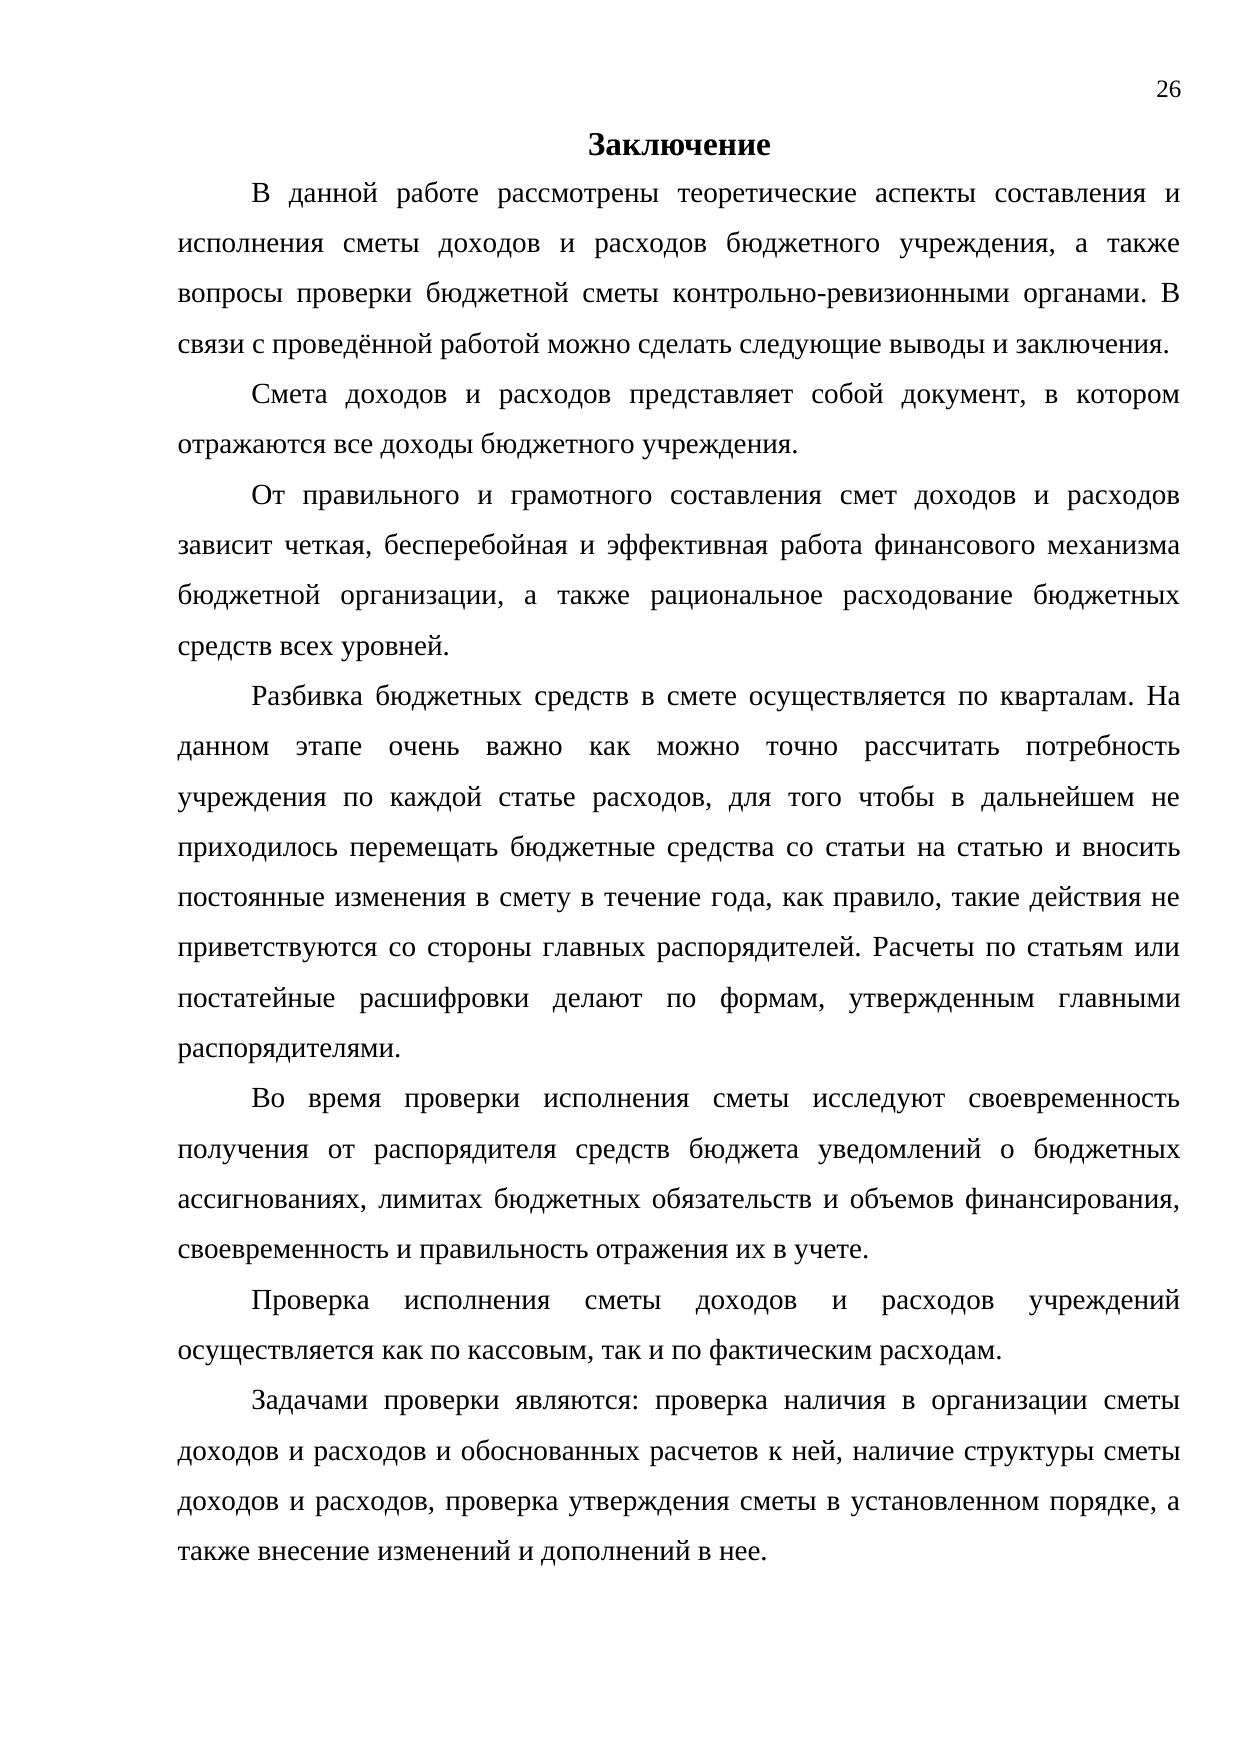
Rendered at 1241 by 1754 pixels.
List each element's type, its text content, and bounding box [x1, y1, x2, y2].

text Разбивка бюджетных средств в смете осуществляется по кварталам. На данном этапе очень важно как можно точно рассчитать потребность учреждения по каждой статье расходов, для того чтобы в дальнейшем не приходилось перемещать бюджетные средства со статьи на статью и вносить постоянные изменения в смету в течение года, как правило, такие действия не приветствуются со стороны главных распорядителей. Расчеты по статьям или постатейные расшифровки делают по формам, утвержденным главными распорядителями. [177, 678, 1181, 1064]
text Проверка исполнения сметы доходов и расходов учреждений осуществляется как по кассовым, так и по фактическим расходам. [177, 1282, 1181, 1366]
text От правильного и грамотного составления смет доходов и расходов зависит четкая, бесперебойная и эффективная работа финансового механизма бюджетной организации, а также рациональное расходование бюджетных средств всех уровней. [177, 477, 1181, 661]
subtitle Заключение [177, 124, 1181, 162]
text Смета доходов и расходов представляет собой документ, в котором отражаются все доходы бюджетного учреждения. [177, 376, 1181, 460]
text Задачами проверки являются: проверка наличия в организации сметы доходов и расходов и обоснованных расчетов к ней, наличие структуры сметы доходов и расходов, проверка утверждения сметы в установленном порядке, а также внесение изменений и дополнений в нее. [177, 1382, 1181, 1567]
text Во время проверки исполнения сметы исследуют своевременность получения от распорядителя средств бюджета уведомлений о бюджетных ассигнованиях, лимитах бюджетных обязательств и объемов финансирования, своевременность и правильность отражения их в учете. [177, 1081, 1181, 1265]
text В данной работе рассмотрены теоретические аспекты составления и исполнения сметы доходов и расходов бюджетного учреждения, а также вопросы проверки бюджетной сметы контрольно-ревизионными органами. В связи с проведённой работой можно сделать следующие выводы и заключения. [177, 175, 1181, 359]
